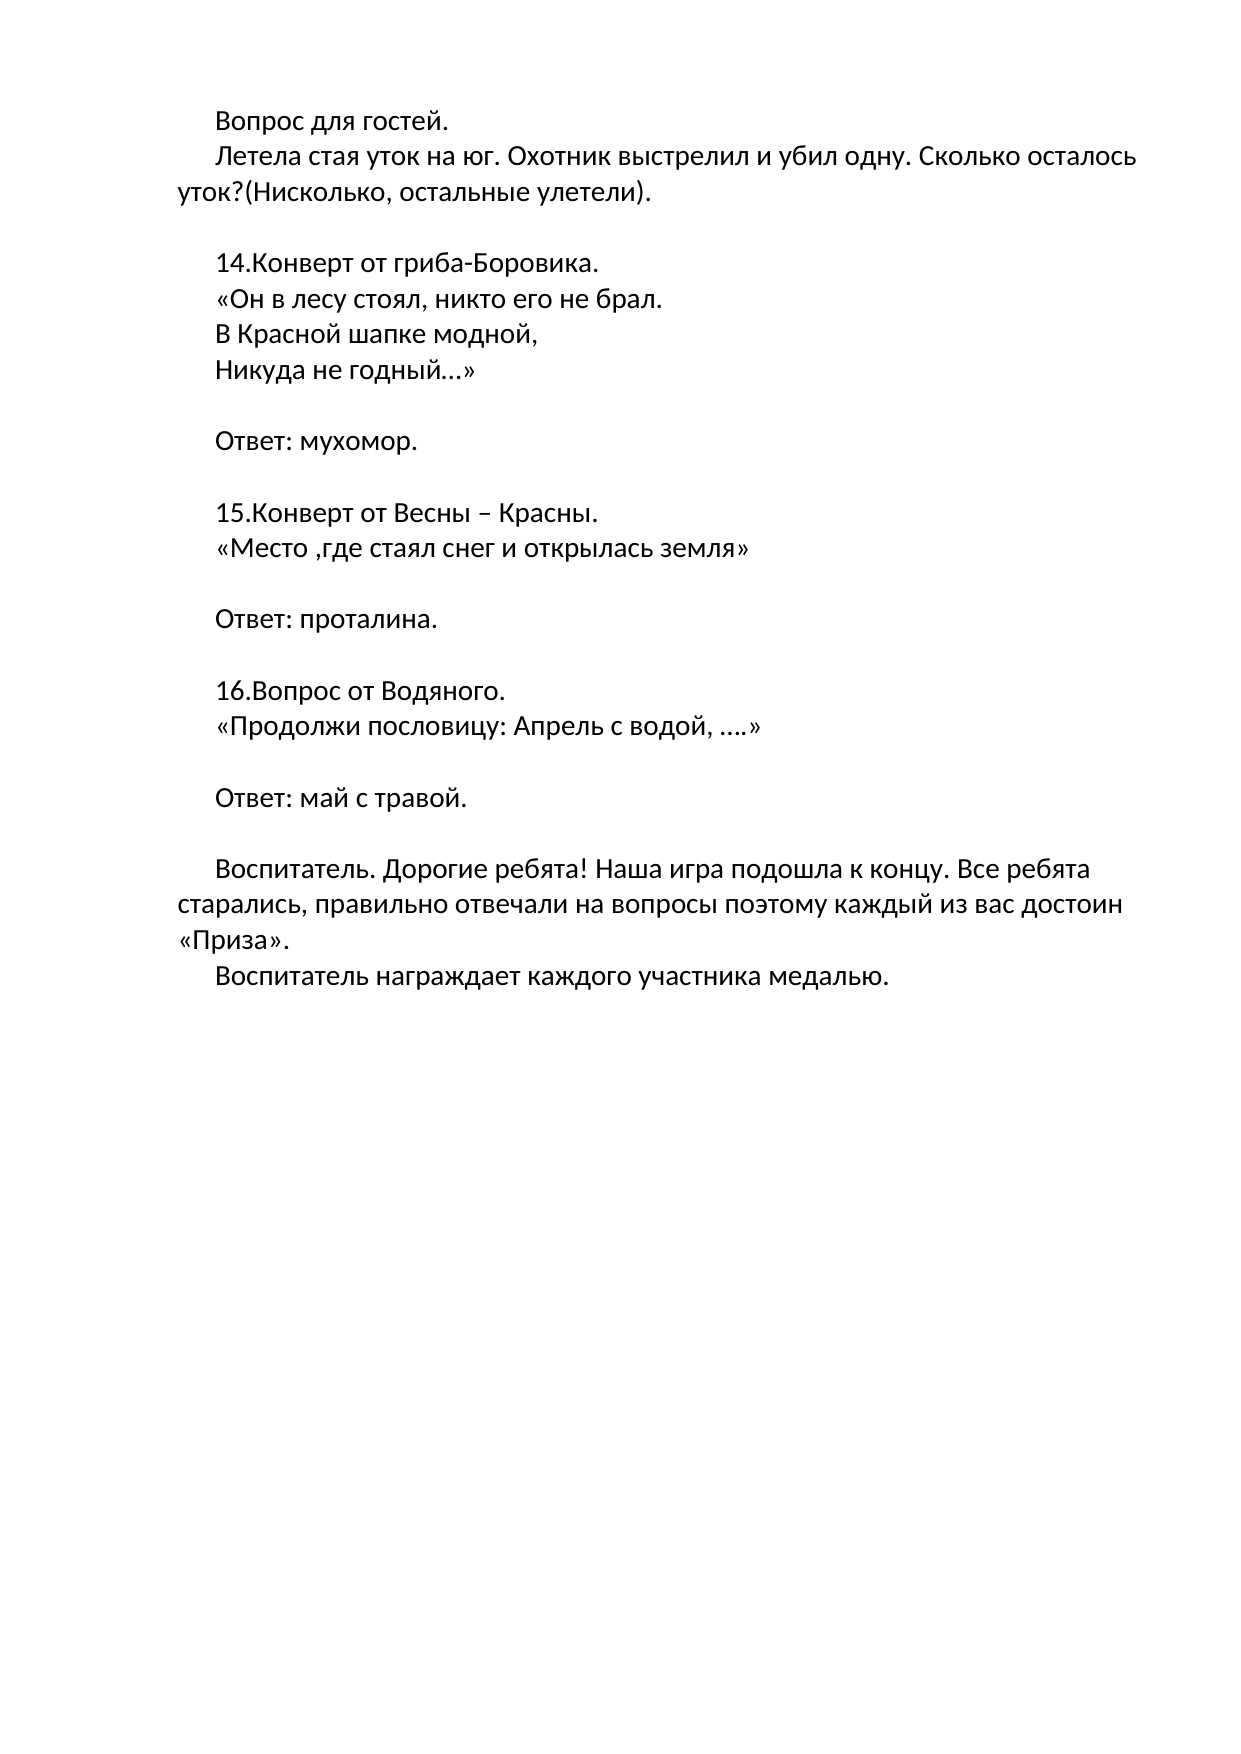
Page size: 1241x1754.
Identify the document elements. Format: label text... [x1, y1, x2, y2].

text Ответ: мухомор. [177, 422, 1152, 458]
text Воспитатель. Дорогие ребята! Наша игра подошла к концу. Все ребята старались, правильно отвечали на вопросы поэтому каждый из вас достоин «Приза». [177, 850, 1152, 957]
text 14.Конверт от гриба-Боровика. [177, 244, 1152, 280]
text Вопрос для гостей. [177, 102, 1152, 137]
text Никуда не годный…» [177, 351, 1152, 387]
text Ответ: май с травой. [177, 779, 1152, 814]
text В Красной шапке модной, [177, 316, 1152, 351]
text 16.Вопрос от Водяного. [177, 672, 1152, 707]
text Ответ: проталина. [177, 601, 1152, 636]
text 15.Конверт от Весны – Красны. [177, 494, 1152, 529]
text Воспитатель награждает каждого участника медалью. [177, 957, 1152, 992]
text «Место ,где стаял снег и открылась земля» [177, 529, 1152, 565]
text «Он в лесу стоял, никто его не брал. [177, 280, 1152, 316]
text «Продолжи пословицу: Апрель с водой, ….» [177, 707, 1152, 743]
text Летела стая уток на юг. Охотник выстрелил и убил одну. Сколько осталось уток?(Нисколько, остальные улетели). [177, 137, 1152, 209]
